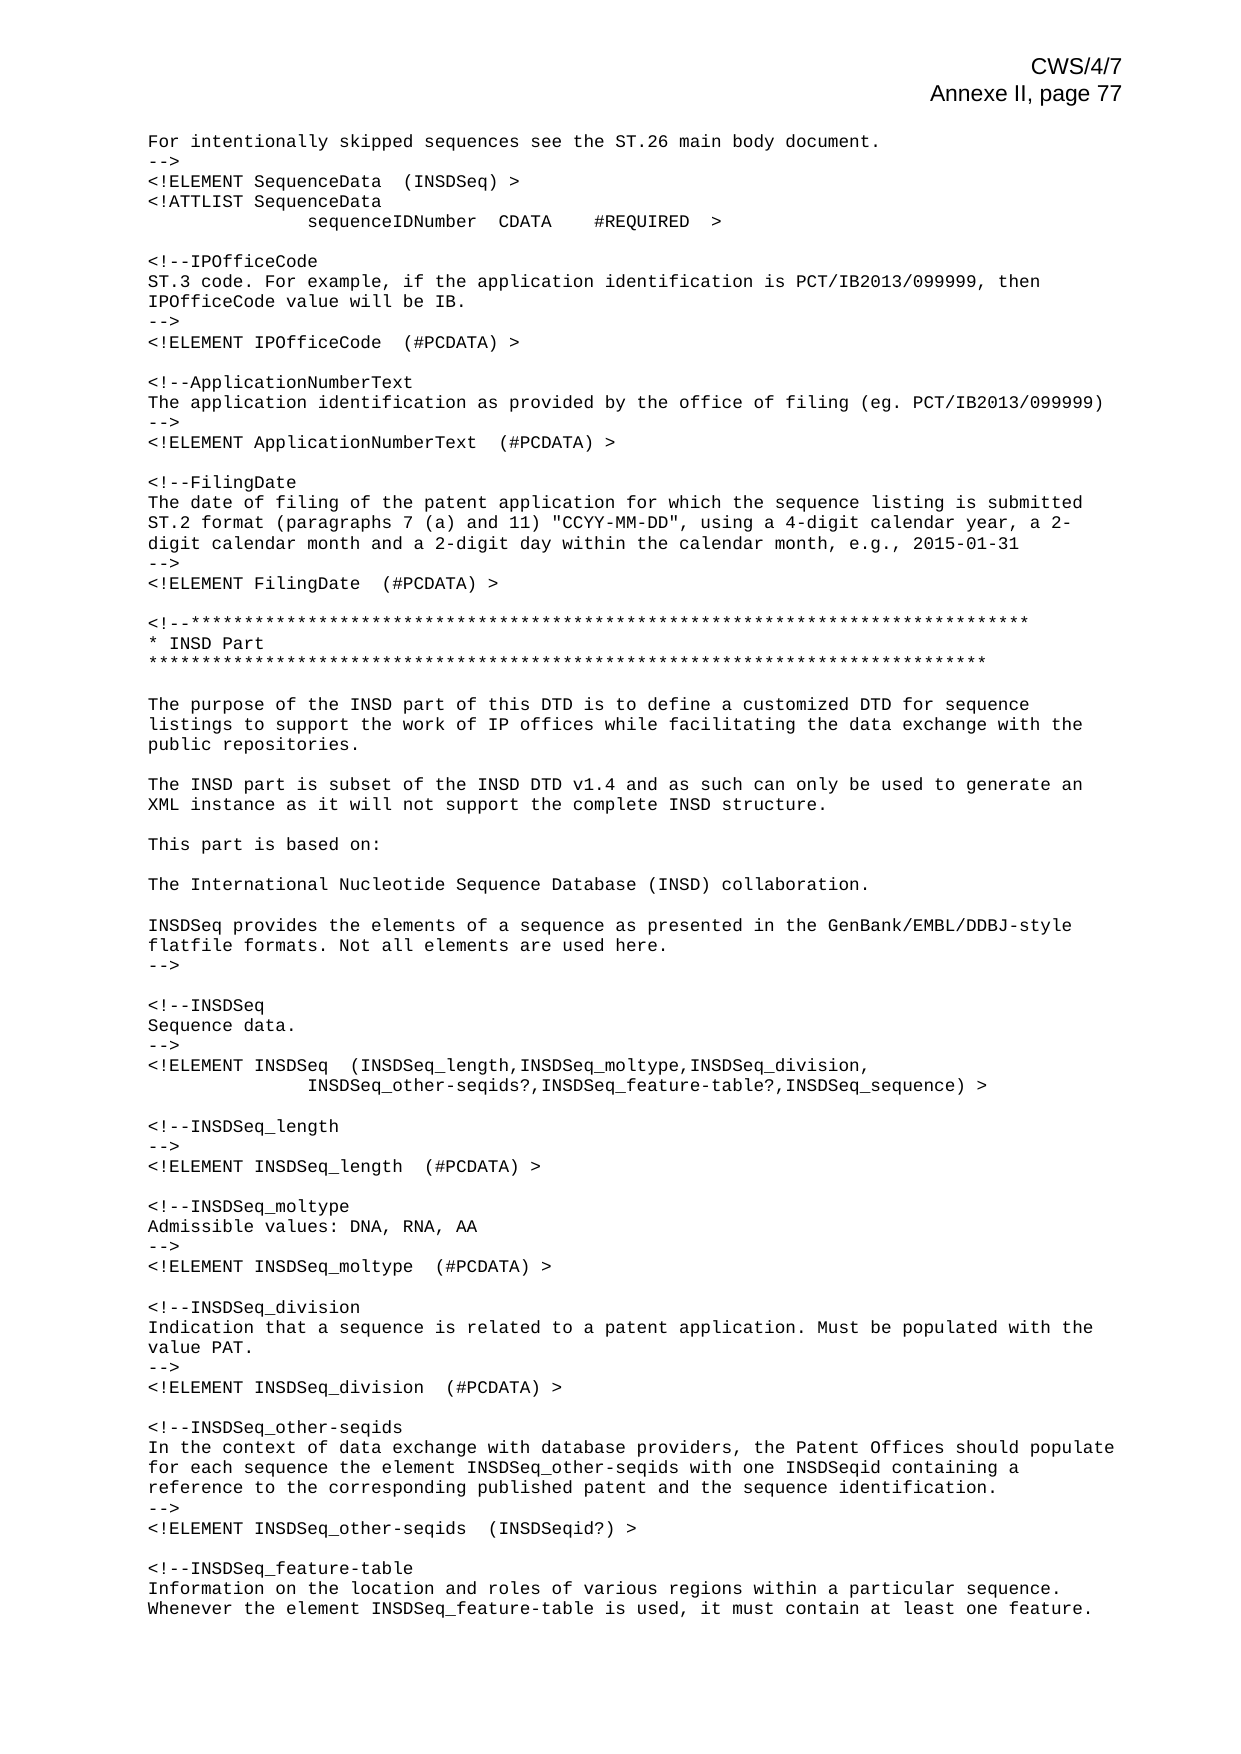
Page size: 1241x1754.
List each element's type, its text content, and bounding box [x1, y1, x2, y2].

text Admissible values: DNA, RNA, AA [148, 1218, 1122, 1238]
text <!--IPOfficeCode [148, 253, 1122, 273]
text INSDSeq provides the elements of a sequence as presented in the GenBank/EMBL/DDBJ-style flatfile formats. Not all elements are used here. [148, 916, 1122, 956]
text INSDSeq_other-seqids?,INSDSeq_feature-table?,INSDSeq_sequence) > [148, 1077, 1122, 1097]
text --> [148, 414, 1122, 434]
text --> [148, 1358, 1122, 1379]
text <!--FilingDate [148, 474, 1122, 494]
text --> [148, 1137, 1122, 1157]
text <!ELEMENT INSDSeq_moltype (#PCDATA) > [148, 1258, 1122, 1278]
text <!--INSDSeq_feature-table [148, 1559, 1122, 1580]
text <!--INSDSeq_moltype [148, 1198, 1122, 1218]
text --> [148, 554, 1122, 574]
text Sequence data. [148, 1017, 1122, 1037]
text The INSD part is subset of the INSD DTD v1.4 and as such can only be used to generate an XML instance as it will not support the complete INSD structure. [148, 776, 1122, 816]
text Indication that a sequence is related to a patent application. Must be populated with the value PAT. [148, 1318, 1122, 1358]
text Information on the location and roles of various regions within a particular sequence. Whenever the element INSDSeq_feature-table is used, it must contain at least one feature. [148, 1580, 1122, 1620]
text --> [148, 1499, 1122, 1519]
text <!--******************************************************************************* [148, 615, 1122, 635]
text The purpose of the INSD part of this DTD is to define a customized DTD for sequence listings to support the work of IP offices while facilitating the data exchange with the public repositories. [148, 695, 1122, 755]
text <!--INSDSeq_division [148, 1298, 1122, 1318]
text <!ELEMENT SequenceData (INSDSeq) > [148, 172, 1122, 192]
text ******************************************************************************* [148, 655, 1122, 675]
text The application identification as provided by the office of filing (eg. PCT/IB2013/099999) [148, 393, 1122, 414]
text --> [148, 1238, 1122, 1258]
text <!ELEMENT IPOfficeCode (#PCDATA) > [148, 333, 1122, 353]
text <!ELEMENT INSDSeq_other-seqids (INSDSeqid?) > [148, 1519, 1122, 1539]
text <!--INSDSeq [148, 997, 1122, 1017]
text The International Nucleotide Sequence Database (INSD) collaboration. [148, 876, 1122, 896]
text <!--INSDSeq_length [148, 1117, 1122, 1137]
text <!--INSDSeq_other-seqids [148, 1419, 1122, 1439]
text This part is based on: [148, 836, 1122, 856]
text --> [148, 152, 1122, 172]
text <!ELEMENT INSDSeq (INSDSeq_length,INSDSeq_moltype,INSDSeq_division, [148, 1057, 1122, 1077]
text <!ELEMENT ApplicationNumberText (#PCDATA) > [148, 434, 1122, 454]
text <!ELEMENT INSDSeq_division (#PCDATA) > [148, 1379, 1122, 1399]
text * INSD Part [148, 635, 1122, 655]
text sequenceIDNumber CDATA #REQUIRED > [148, 213, 1122, 233]
text In the context of data exchange with database providers, the Patent Offices should populate for each sequence the element INSDSeq_other-seqids with one INSDSeqid containing a reference to the corresponding published patent and the sequence identification. [148, 1439, 1122, 1499]
text --> [148, 313, 1122, 333]
text For intentionally skipped sequences see the ST.26 main body document. [148, 132, 1122, 152]
text <!--ApplicationNumberText [148, 373, 1122, 393]
text --> [148, 1037, 1122, 1057]
text The date of filing of the patent application for which the sequence listing is submitted ST.2 format (paragraphs 7 (a) and 11) "CCYY-MM-DD", using a 4-digit calendar year, a 2-digit calendar month and a 2-digit day within the calendar month, e.g., 2015-01-31 [148, 494, 1122, 554]
text <!ELEMENT INSDSeq_length (#PCDATA) > [148, 1157, 1122, 1178]
text <!ELEMENT FilingDate (#PCDATA) > [148, 574, 1122, 594]
text <!ATTLIST SequenceData [148, 192, 1122, 213]
text --> [148, 956, 1122, 977]
text ST.3 code. For example, if the application identification is PCT/IB2013/099999, then IPOfficeCode value will be IB. [148, 273, 1122, 313]
